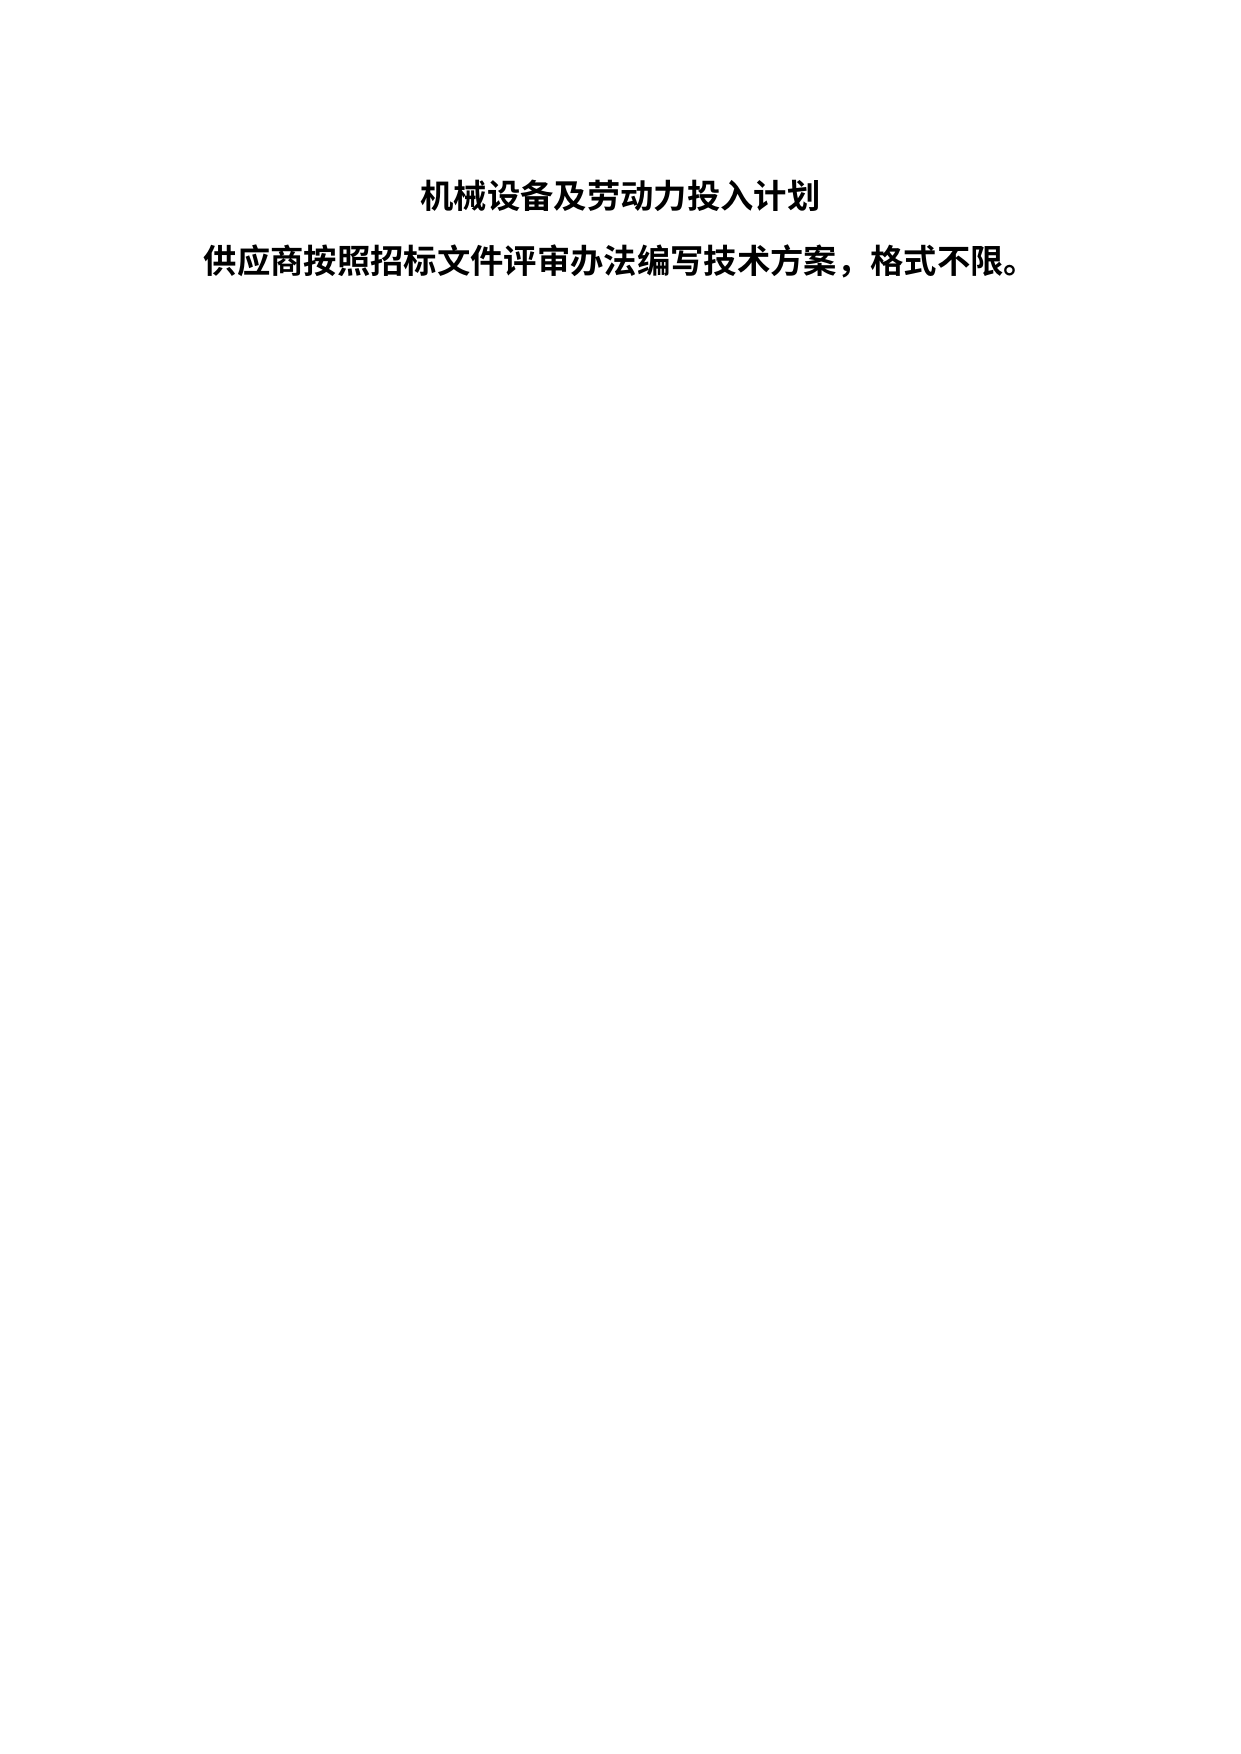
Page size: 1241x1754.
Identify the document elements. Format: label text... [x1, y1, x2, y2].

text 机械设备及劳动力投入计划 [187, 162, 1053, 227]
text 供应商按照招标文件评审办法编写技术方案，格式不限。 [187, 227, 1053, 292]
